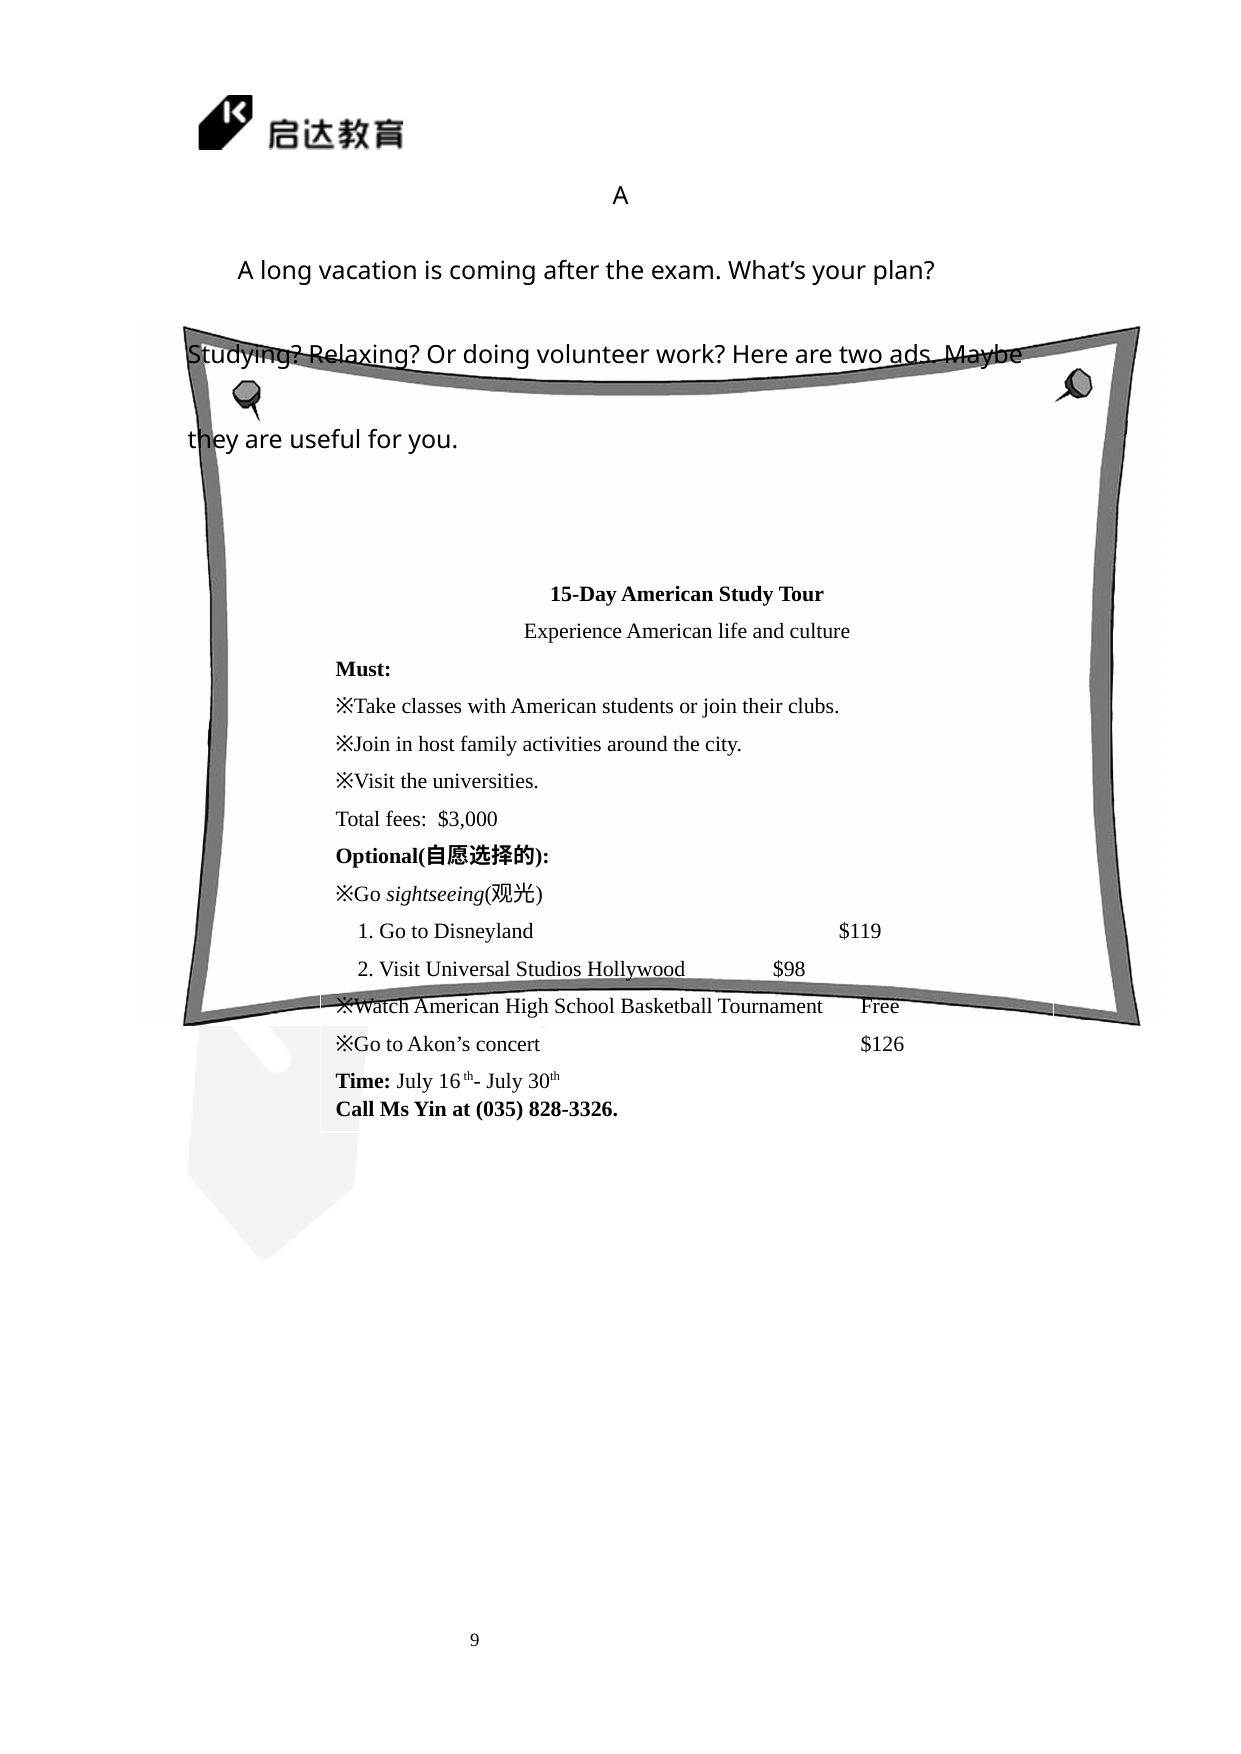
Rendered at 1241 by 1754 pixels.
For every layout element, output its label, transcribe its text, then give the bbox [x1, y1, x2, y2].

text A [187, 162, 1053, 227]
picture [198, 95, 404, 150]
text A long vacation is coming after the exam. What’s your plan? Studying? Relaxing? Or doing volunteer work? Here are two ads. Maybe they are useful for you. [187, 237, 1053, 471]
picture [135, 323, 1167, 1026]
picture [321, 564, 1053, 1026]
